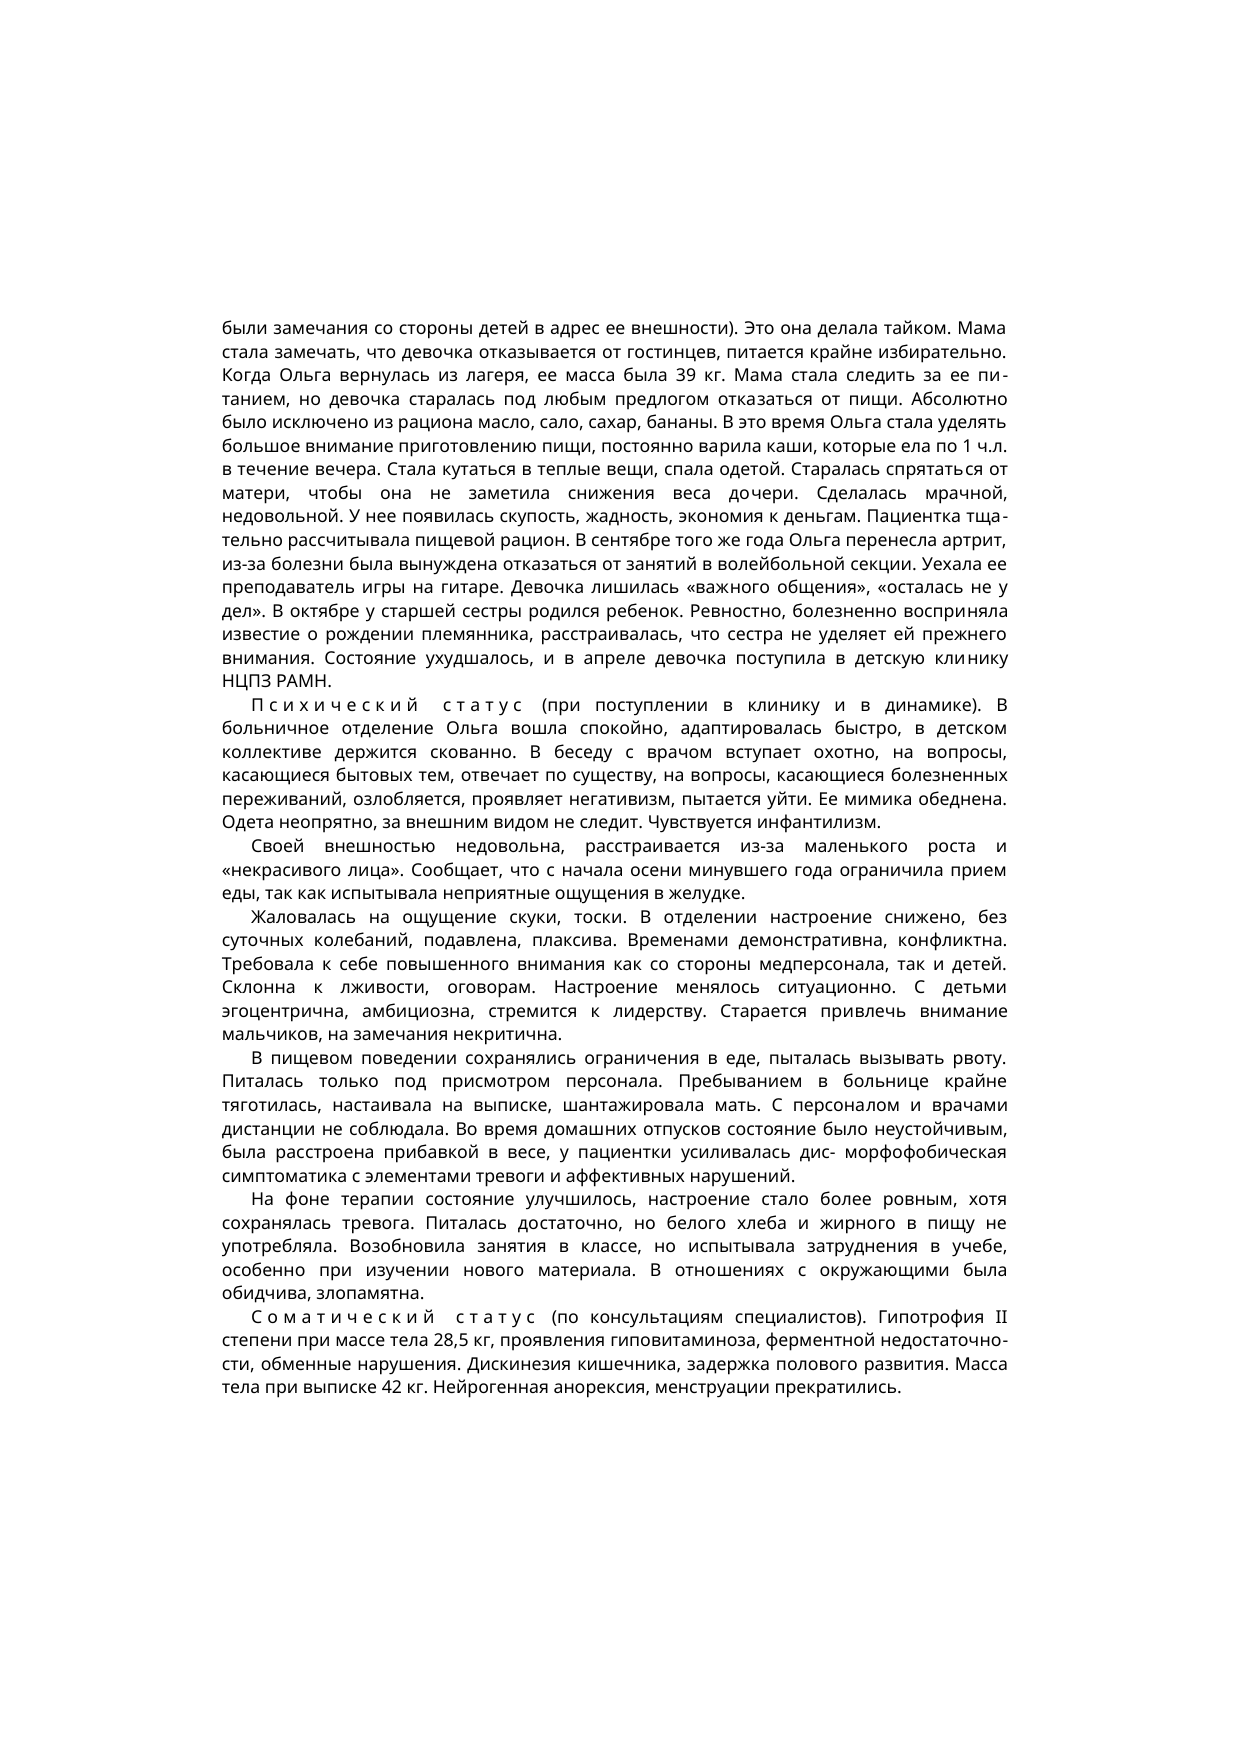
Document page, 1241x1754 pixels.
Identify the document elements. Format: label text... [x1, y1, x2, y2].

text Своей внешностью недовольна, расстраивается из-за маленького роста и «некрасивого лица». Сообщает, что с начала осени минувшего года ограничила прием еды, так как испытывала неприятные ощущения в желудке. [222, 834, 1008, 904]
text На фоне терапии состояние улучшилось, настроение стало более ровным, хотя сохранялась тревога. Питалась достаточно, но белого хлеба и жирного в пищу не употребляла. Возобновила занятия в классе, но испытывала затруднения в учебе, особенно при изучении нового материала. В отношениях с окружающими была обидчива, злопамятна. [222, 1187, 1008, 1304]
text Жаловалась на ощущение скуки, тоски. В отделении настроение снижено, без суточных колебаний, подавлена, плаксива. Временами демонстративна, конфликтна. Требовала к себе повышенного внимания как со стороны медперсонала, так и детей. Склонна к лживости, оговорам. Настроение менялось ситуационно. С детьми эгоцентрична, амбициозна, стремится к лидерству. Старается привлечь внимание мальчиков, на замечания некритична. [222, 904, 1008, 1046]
text Соматический статус (по консультациям специалистов). Гипотрофия II степени при массе тела 28,5 кг, проявления гиповитаминоза, ферментной недостаточности, обменные нарушения. Дискинезия кишечника, задержка полового развития. Масса тела при выписке 42 кг. Нейрогенная анорексия, менструации прекратились. [222, 1304, 1008, 1399]
text Психический статус (при поступлении в клинику и в динамике). В больничное отделение Ольга вошла спокойно, адаптировалась быстро, в детском коллективе держится скованно. В беседу с врачом вступает охотно, на вопросы, касающиеся бытовых тем, отвечает по существу, на вопросы, касающиеся болезненных переживаний, озлобляется, проявляет негативизм, пытается уйти. Ее мимика обеднена. Одета неопрятно, за внешним видом не следит. Чувствуется инфантилизм. [222, 692, 1008, 834]
text В пищевом поведении сохранялись ограничения в еде, пыталась вызывать рвоту. Питалась только под присмотром персонала. Пребыванием в больнице крайне тяготилась, настаивала на выписке, шантажировала мать. С персоналом и врачами дистанции не соблюдала. Во время домашних отпусков состояние было неустойчивым, была расстроена прибавкой в весе, у пациентки усиливалась дис- морфофобическая симптоматика с элементами тревоги и аффективных нарушений. [222, 1046, 1008, 1187]
